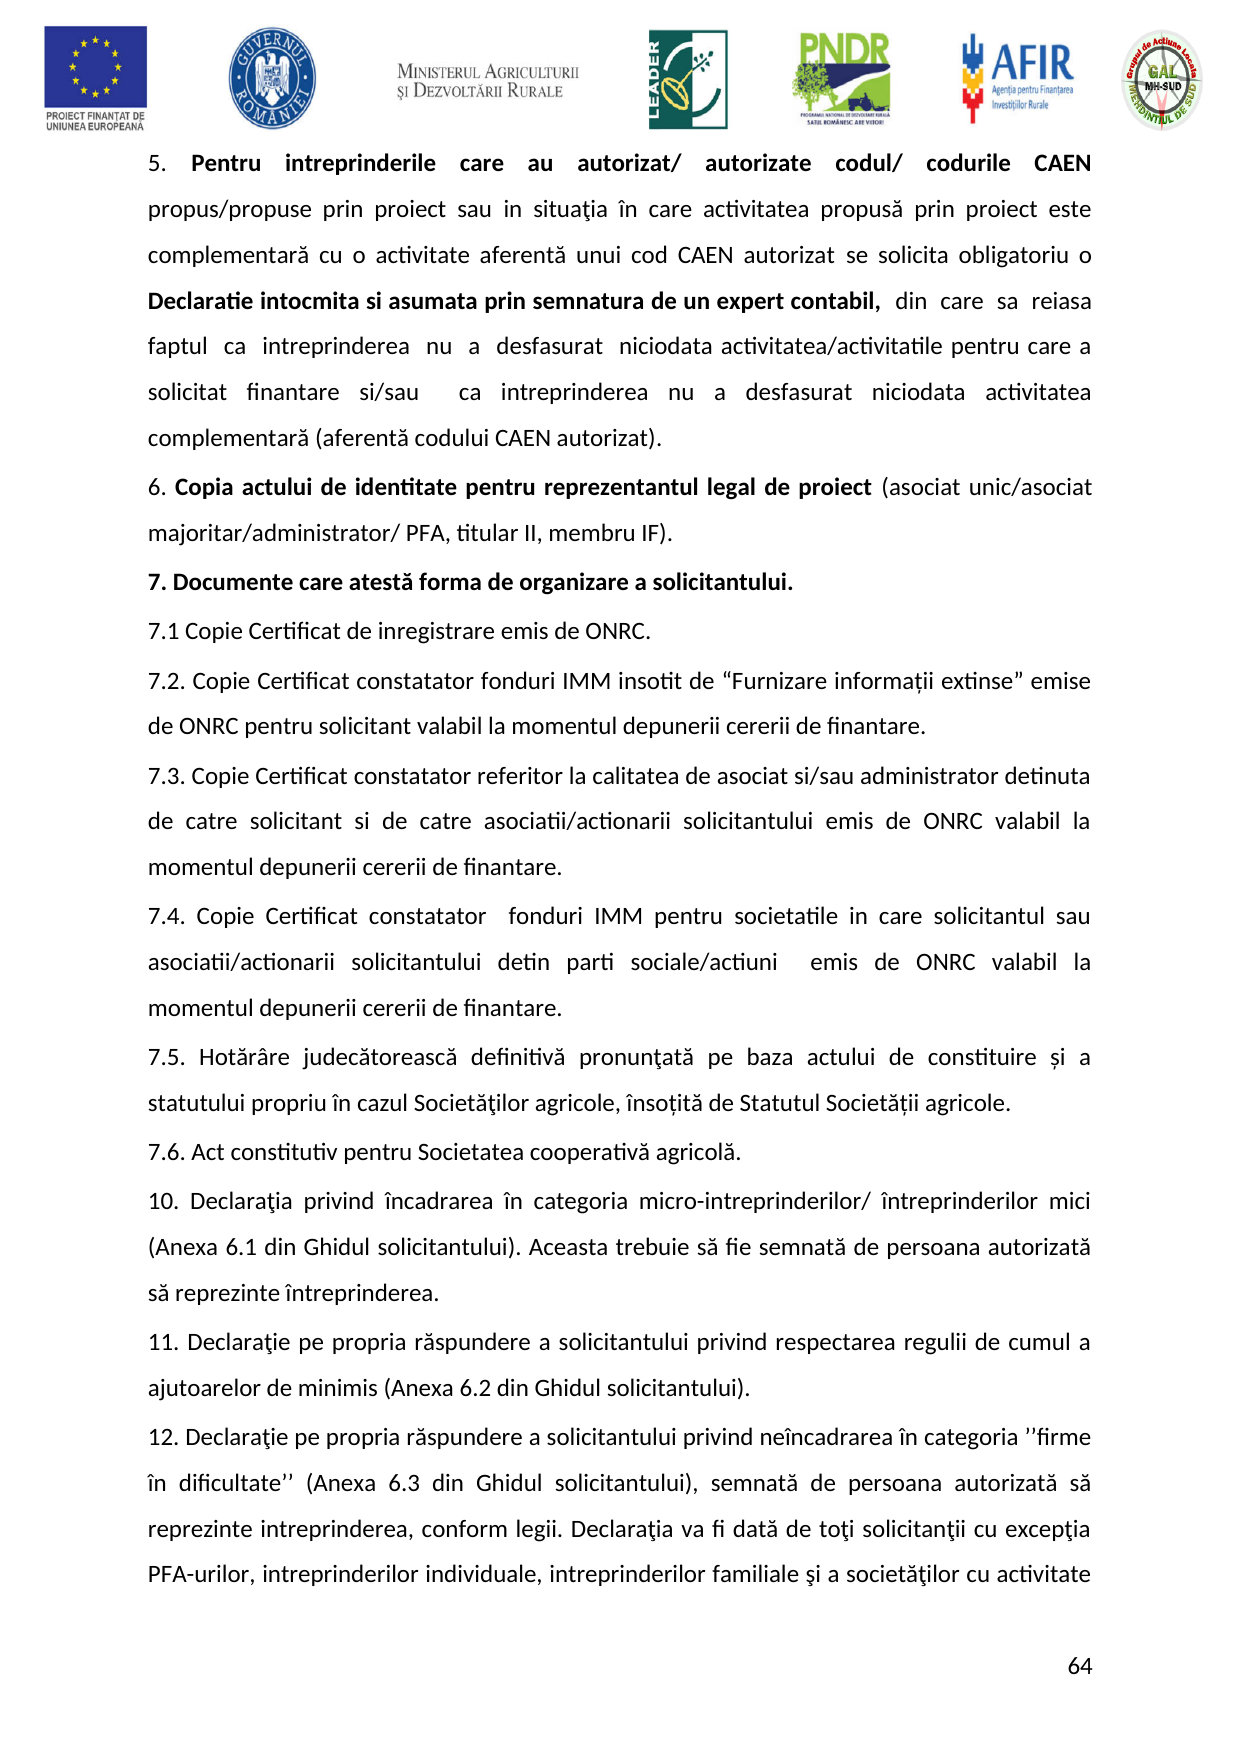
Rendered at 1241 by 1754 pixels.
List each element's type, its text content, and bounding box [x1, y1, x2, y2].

text 7.4. Copie Certificat constatator fonduri IMM pentru societatile in care solicitantul sau asociatii/actionarii solicitantului detin parti sociale/actiuni emis de ONRC valabil la momentul depunerii cererii de finantare. [148, 901, 1093, 1022]
text 7. Documente care atestă forma de organizare a solicitantului. [148, 566, 1093, 597]
text 7.1 Copie Certificat de inregistrare emis de ONRC. [148, 616, 1093, 646]
text 7.2. Copie Certificat constatator fonduri IMM insotit de “Furnizare informații extinse” emise de ONRC pentru solicitant valabil la momentul depunerii cererii de finantare. [148, 665, 1093, 741]
text 11. Declaraţie pe propria răspundere a solicitantului privind respectarea regulii de cumul a ajutoarelor de minimis (Anexa 6.2 din Ghidul solicitantului). [148, 1326, 1093, 1402]
picture [15, 18, 1224, 131]
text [148, 1421, 1093, 1589]
text 7.5. Hotărâre judecătorească definitivă pronunţată pe baza actului de constituire și a statutului propriu în cazul Societăţilor agricole, însoțită de Statutul Societății agricole. [148, 1041, 1093, 1117]
text 7.3. Copie Certificat constatator referitor la calitatea de asociat si/sau administrator detinuta de catre solicitant si de catre asociatii/actionarii solicitantului emis de ONRC valabil la momentul depunerii cererii de finantare. [148, 760, 1093, 882]
text 7.6. Act constitutiv pentru Societatea cooperativă agricolă. [148, 1136, 1093, 1167]
text 6. Copia actului de identitate pentru reprezentantul legal de proiect (asociat unic/asociat majoritar/administrator/ PFA, titular II, membru IF). [148, 471, 1093, 547]
text 10. Declaraţia privind încadrarea în categoria micro-intreprinderilor/ întreprinderilor mici (Anexa 6.1 din Ghidul solicitantului). Aceasta trebuie să fie semnată de persoana autorizată să reprezinte întreprinderea. [148, 1186, 1093, 1307]
text 5. Pentru intreprinderile care au autorizat/ autorizate codul/ codurile CAEN propus/propuse prin proiect sau in situaţia în care activitatea propusă prin proiect este complementară cu o activitate aferentă unui cod CAEN autorizat se solicita obligatoriu o Declaratie intocmita si asumata prin semnatura de un expert contabil, din care sa reiasa faptul ca intreprinderea nu a desfasurat niciodata activitatea/activitatile pentru care a solicitat finantare si/sau ca intreprinderea nu a desfasurat niciodata activitatea complementară (aferentă codului CAEN autorizat). [148, 148, 1093, 452]
